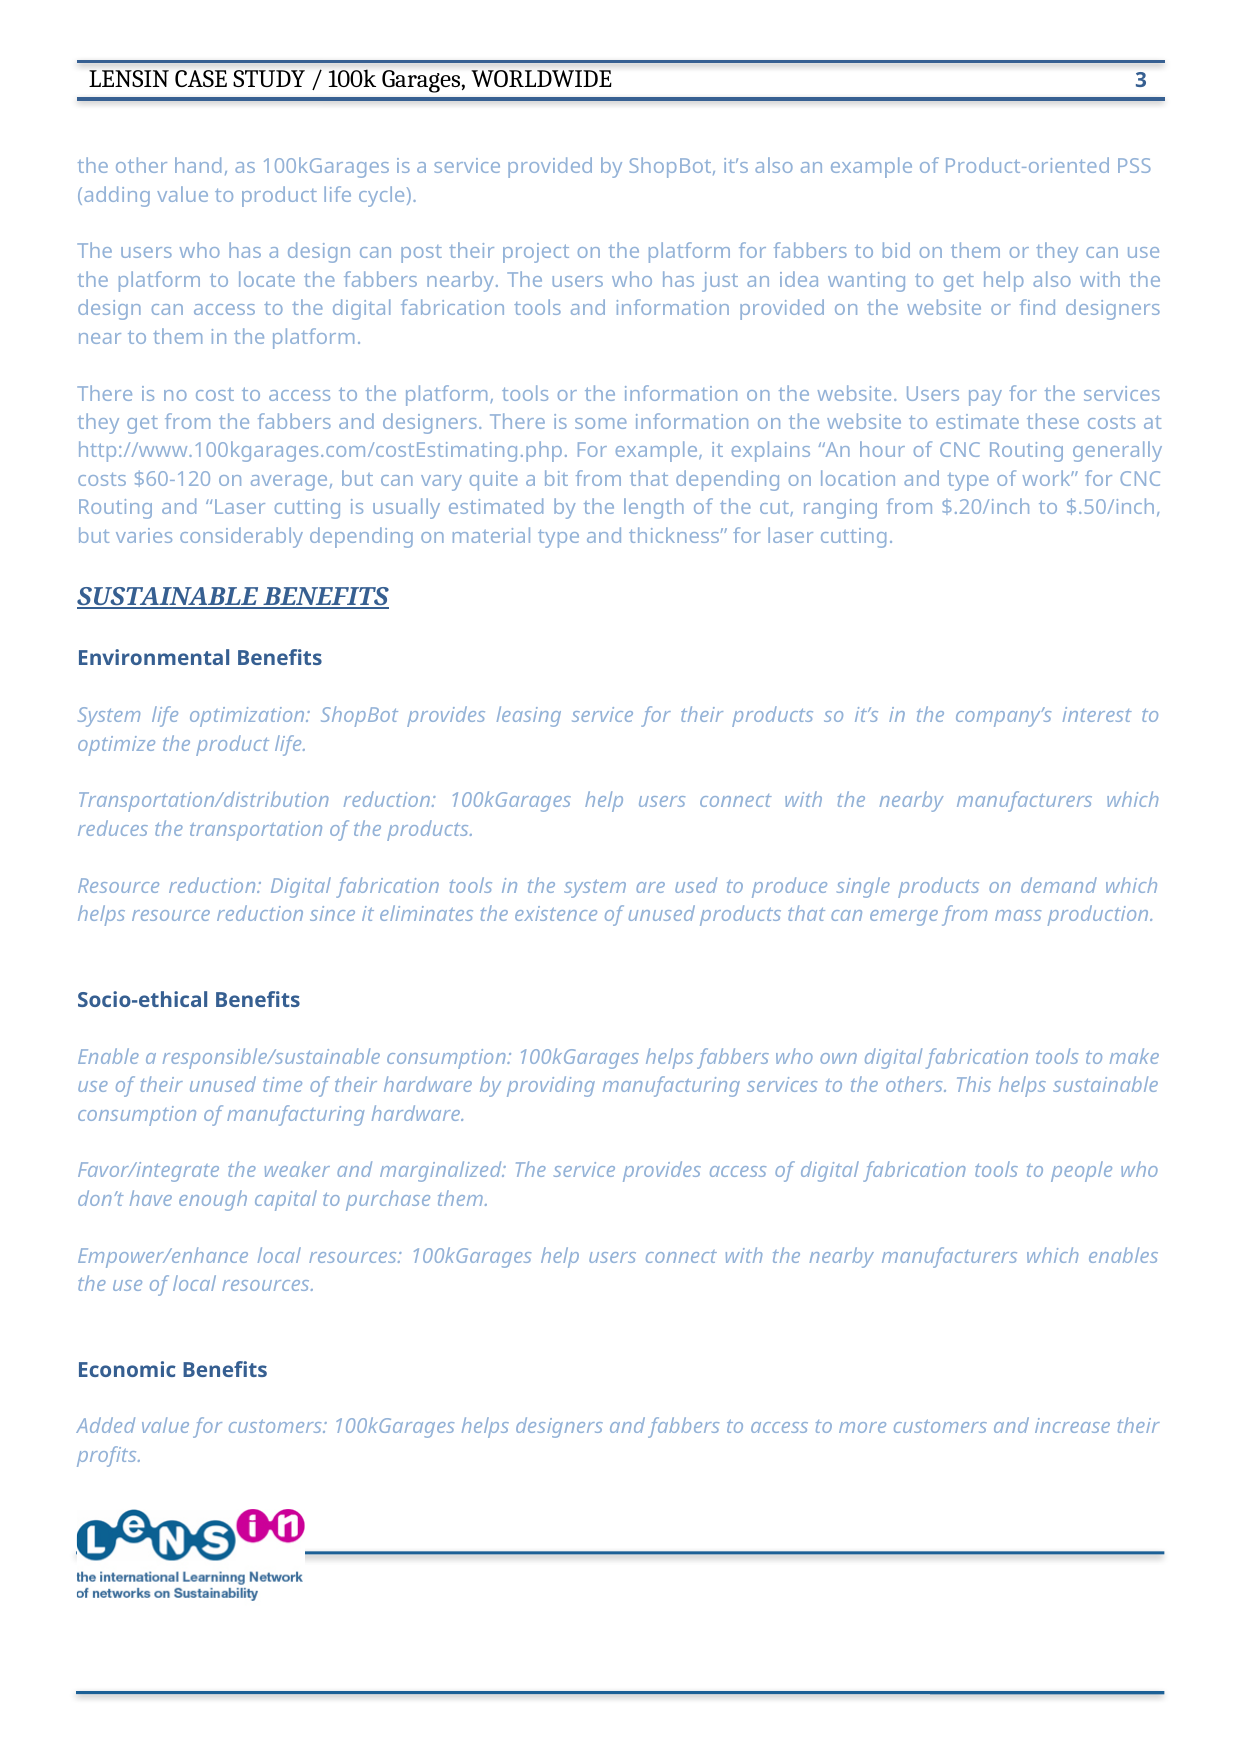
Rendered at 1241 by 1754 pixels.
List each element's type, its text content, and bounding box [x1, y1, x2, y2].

text Added value for customers: 100kGarages helps designers and fabbers to access to more customers and increase their profits. [77, 1412, 1163, 1468]
text Resource reduction: Digital fabrication tools in the system are used to produce single products on demand which helps resource reduction since it eliminates the existence of unused products that can emerge from mass production. [77, 871, 1163, 928]
text Economic Benefits [77, 1355, 1163, 1383]
text Favor/integrate the weaker and marginalized: The service provides access of digital fabrication tools to people who don’t have enough capital to purchase them. [77, 1156, 1163, 1212]
text The users who has a design can post their project on the platform for fabbers to bid on them or they can use the platform to locate the fabbers nearby. The users who has just an idea wanting to get help also with the design can access to the digital fabrication tools and information provided on the website or find designers near to them in the platform. [77, 237, 1163, 350]
text System life optimization: ShopBot provides leasing service for their products so it’s in the company’s interest to optimize the product life. [77, 700, 1163, 757]
text Environmental Benefits [77, 643, 1163, 672]
picture [76, 1509, 305, 1610]
text SUSTAINABLE BENEFITS [77, 578, 1163, 612]
text Empower/enhance local resources: 100kGarages help users connect with the nearby manufacturers which enables the use of local resources. [77, 1241, 1163, 1298]
text Transportation/distribution reduction: 100kGarages help users connect with the nearby manufacturers which reduces the transportation of the products. [77, 786, 1163, 842]
text Enable a responsible/sustainable consumption: 100kGarages helps fabbers who own digital fabrication tools to make use of their unused time of their hardware by providing manufacturing services to the others. This helps sustainable consumption of manufacturing hardware. [77, 1042, 1163, 1127]
text There is no cost to access to the platform, tools or the information on the website. Users pay for the services they get from the fabbers and designers. There is some information on the website to estimate these costs at http://www.100kgarages.com/costEstimating.php. For example, it explains “An hour of CNC Routing generally costs $60-120 on average, but can vary quite a bit from that depending on location and type of work” for CNC Routing and “Laser cutting is usually estimated by the length of the cut, ranging from $.20/inch to $.50/inch, but varies considerably depending on material type and thickness” for laser cutting. [77, 379, 1163, 549]
text Socio-ethical Benefits [77, 985, 1163, 1013]
